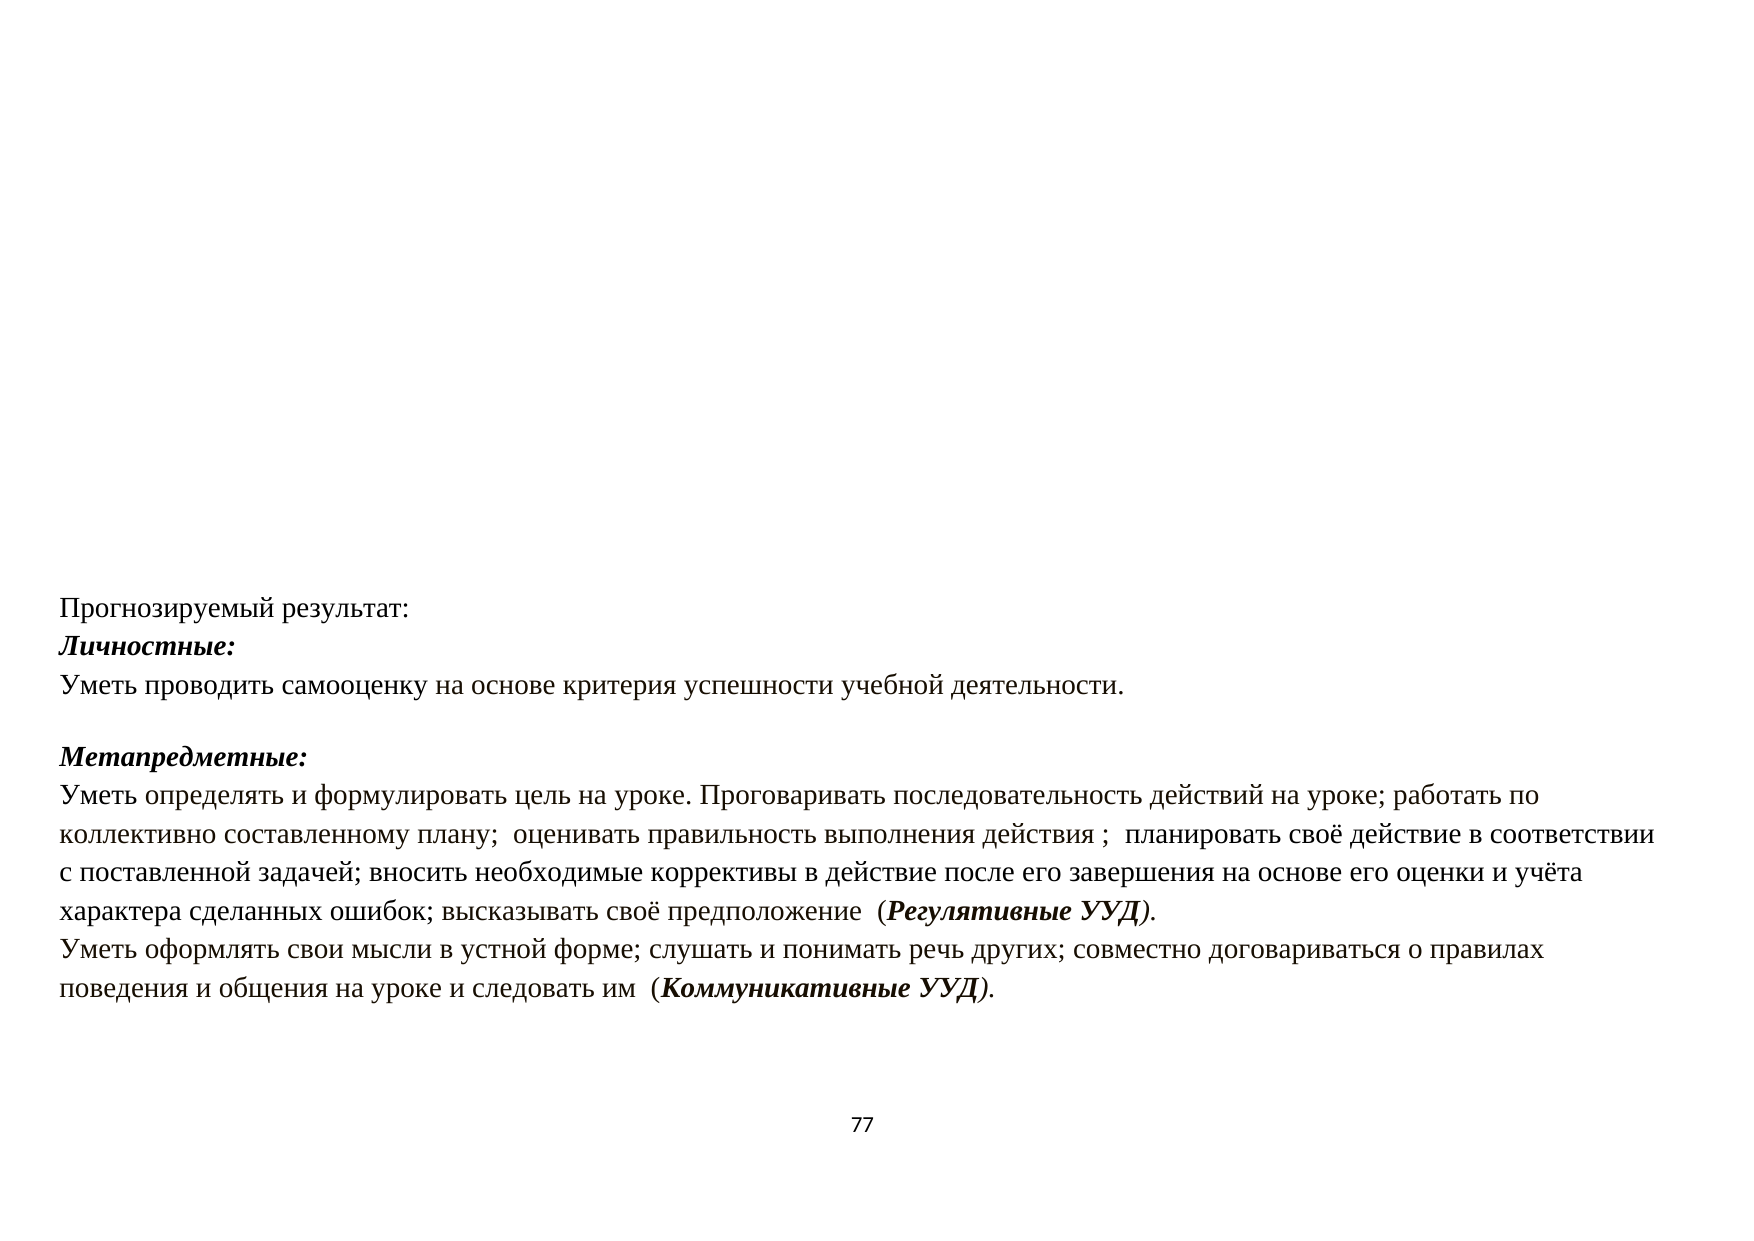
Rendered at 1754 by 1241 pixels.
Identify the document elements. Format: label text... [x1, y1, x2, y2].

text Уметь оформлять свои мысли в устной форме; слушать и понимать речь других; совместно договариваться о правилах поведения и общения на уроке и следовать им (Коммуникативные УУД). [59, 932, 1665, 1004]
text Метапредметные: [59, 739, 1665, 772]
text Прогнозируемый результат: [59, 590, 1665, 623]
text Личностные: Уметь проводить самооценку на основе критерия успешности учебной деятельности. [59, 628, 1665, 700]
text Уметь определять и формулировать цель на уроке. Проговаривать последовательность действий на уроке; работать по коллективно составленному плану; оценивать правильность выполнения действия ; планировать своё действие в соответствии с поставленной задачей; вносить необходимые коррективы в действие после его завершения на основе его оценки и учёта характера сделанных ошибок; высказывать своё предположение (Регулятивные УУД). [59, 777, 1665, 927]
